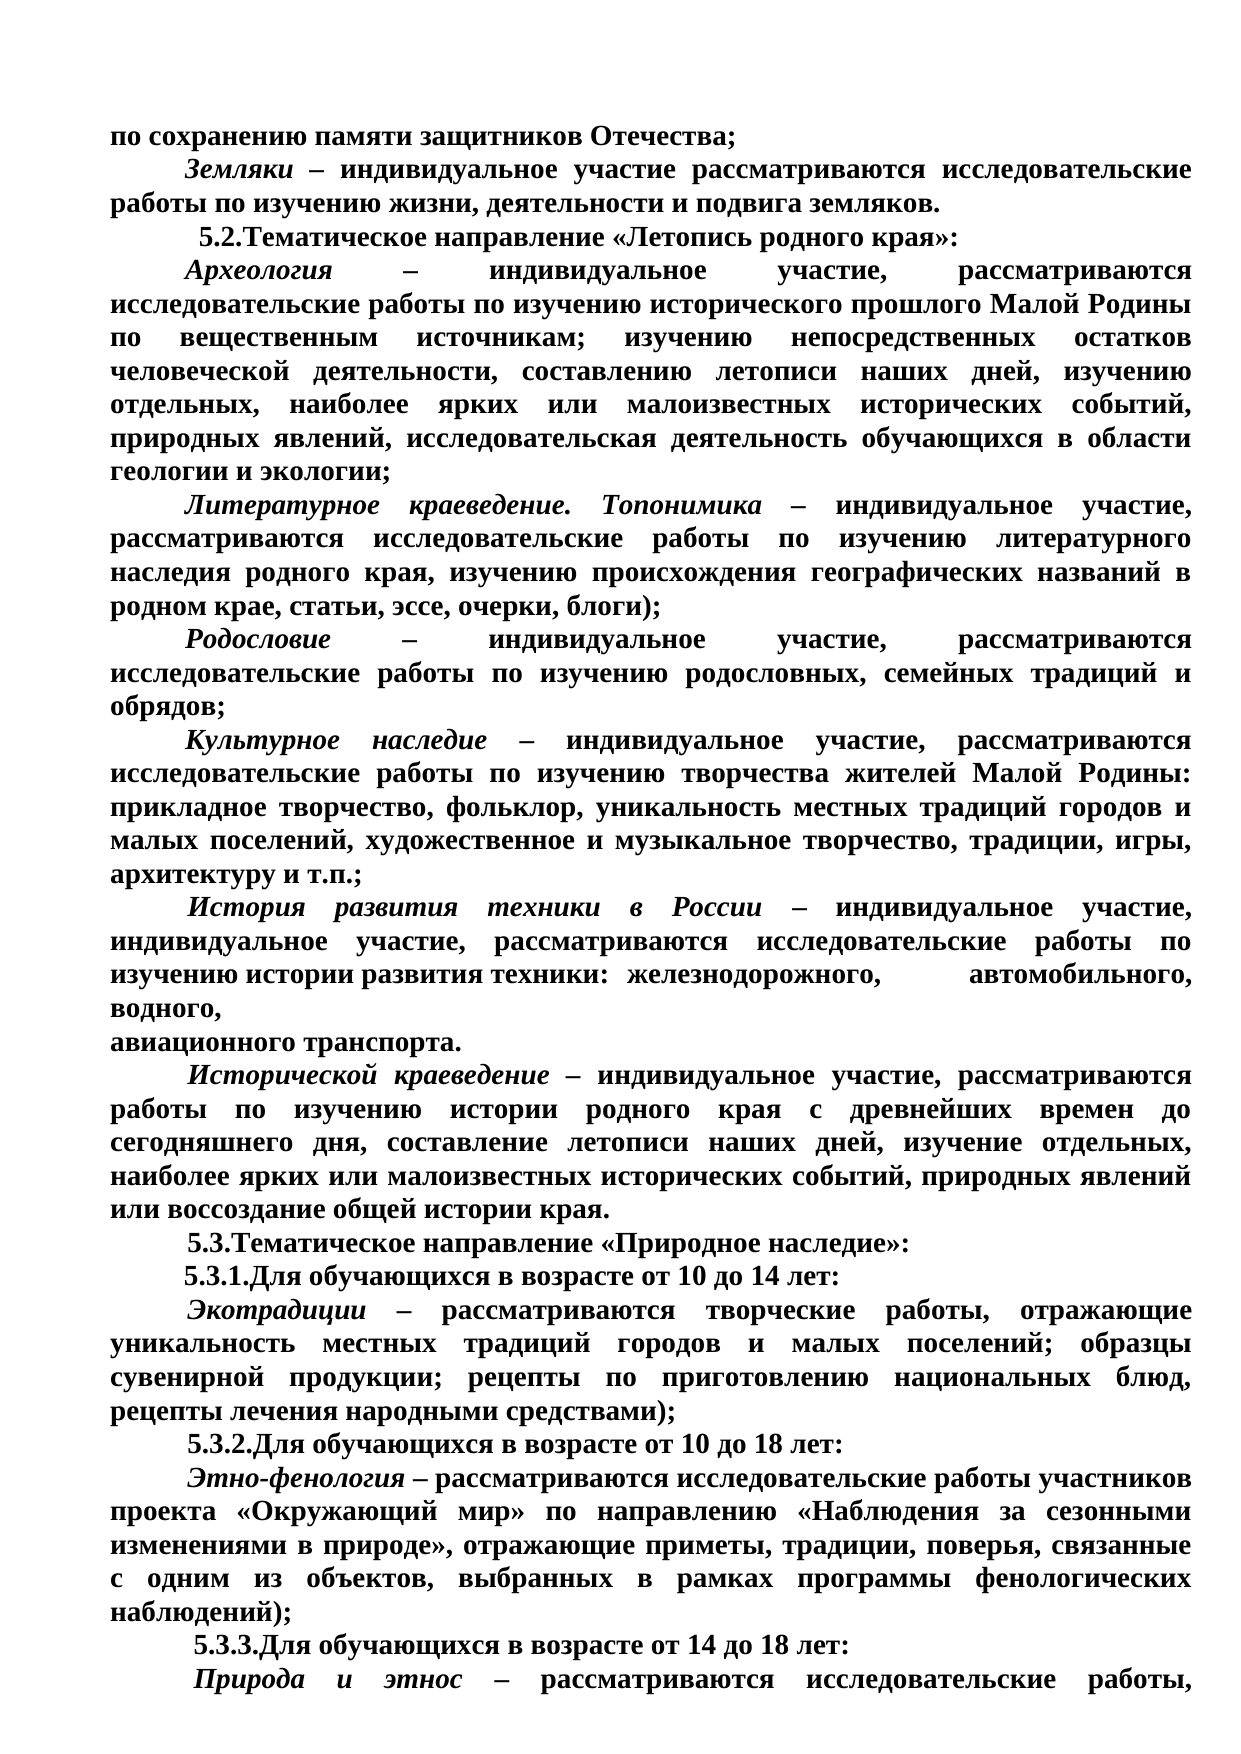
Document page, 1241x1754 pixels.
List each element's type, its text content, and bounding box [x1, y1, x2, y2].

text авиационного транспорта. [110, 1024, 1192, 1057]
text 5.3.3.Для обучающихся в возрасте от 14 до 18 лет: [193, 1627, 1192, 1661]
text Исторической краеведение – индивидуальное участие, рассматриваются работы по изучению истории родного края с древнейших времен до сегодняшнего дня, составление летописи наших дней, изучение отдельных, наиболее ярких или малоизвестных исторических событий, природных явлений или воссоздание общей истории края. [110, 1057, 1192, 1225]
subtitle 5.2.Тематическое направление «Летопись родного края»: [198, 219, 1192, 252]
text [110, 118, 1192, 152]
text Экотрадиции – рассматриваются творческие работы, отражающие уникальность местных традиций городов и малых поселений; образцы сувенирной продукции; рецепты по приготовлению национальных блюд, рецепты лечения народными средствами); [110, 1292, 1192, 1426]
text Земляки – индивидуальное участие рассматриваются исследовательские работы по изучению жизни, деятельности и подвига земляков. [110, 152, 1192, 219]
text 5.3.2.Для обучающихся в возрасте от 10 до 18 лет: [110, 1426, 1192, 1460]
text Литературное краеведение. Топонимика – индивидуальное участие, рассматриваются исследовательские работы по изучению литературного наследия родного края, изучению происхождения географических названий в родном крае, статьи, эссе, очерки, блоги); [110, 487, 1192, 621]
text 5.3.1.Для обучающихся в возрасте от 10 до 14 лет: [110, 1258, 1192, 1292]
text История развития техники в России – индивидуальное участие, индивидуальное участие, рассматриваются исследовательские работы по изучению истории развития техники: железнодорожного, автомобильного, водного, [110, 889, 1192, 1024]
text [110, 1661, 1192, 1694]
subtitle 5.3.Тематическое направление «Природное наследие»: [187, 1225, 1192, 1258]
text Археология – индивидуальное участие, рассматриваются исследовательские работы по изучению исторического прошлого Малой Родины по вещественным источникам; изучению непосредственных остатков человеческой деятельности, составлению летописи наших дней, изучению отдельных, наиболее ярких или малоизвестных исторических событий, природных явлений, исследовательская деятельность обучающихся в области геологии и экологии; [110, 252, 1192, 487]
text Культурное наследие – индивидуальное участие, рассматриваются исследовательские работы по изучению творчества жителей Малой Родины: прикладное творчество, фольклор, уникальность местных традиций городов и малых поселений, художественное и музыкальное творчество, традиции, игры, архитектуру и т.п.; [110, 722, 1192, 889]
text Этно-фенология – рассматриваются исследовательские работы участников проекта «Окружающий мир» по направлению «Наблюдения за сезонными изменениями в природе», отражающие приметы, традиции, поверья, связанные с одним из объектов, выбранных в рамках программы фенологических наблюдений); [110, 1460, 1192, 1627]
text Родословие – индивидуальное участие, рассматриваются исследовательские работы по изучению родословных, семейных традиций и обрядов; [110, 621, 1192, 722]
